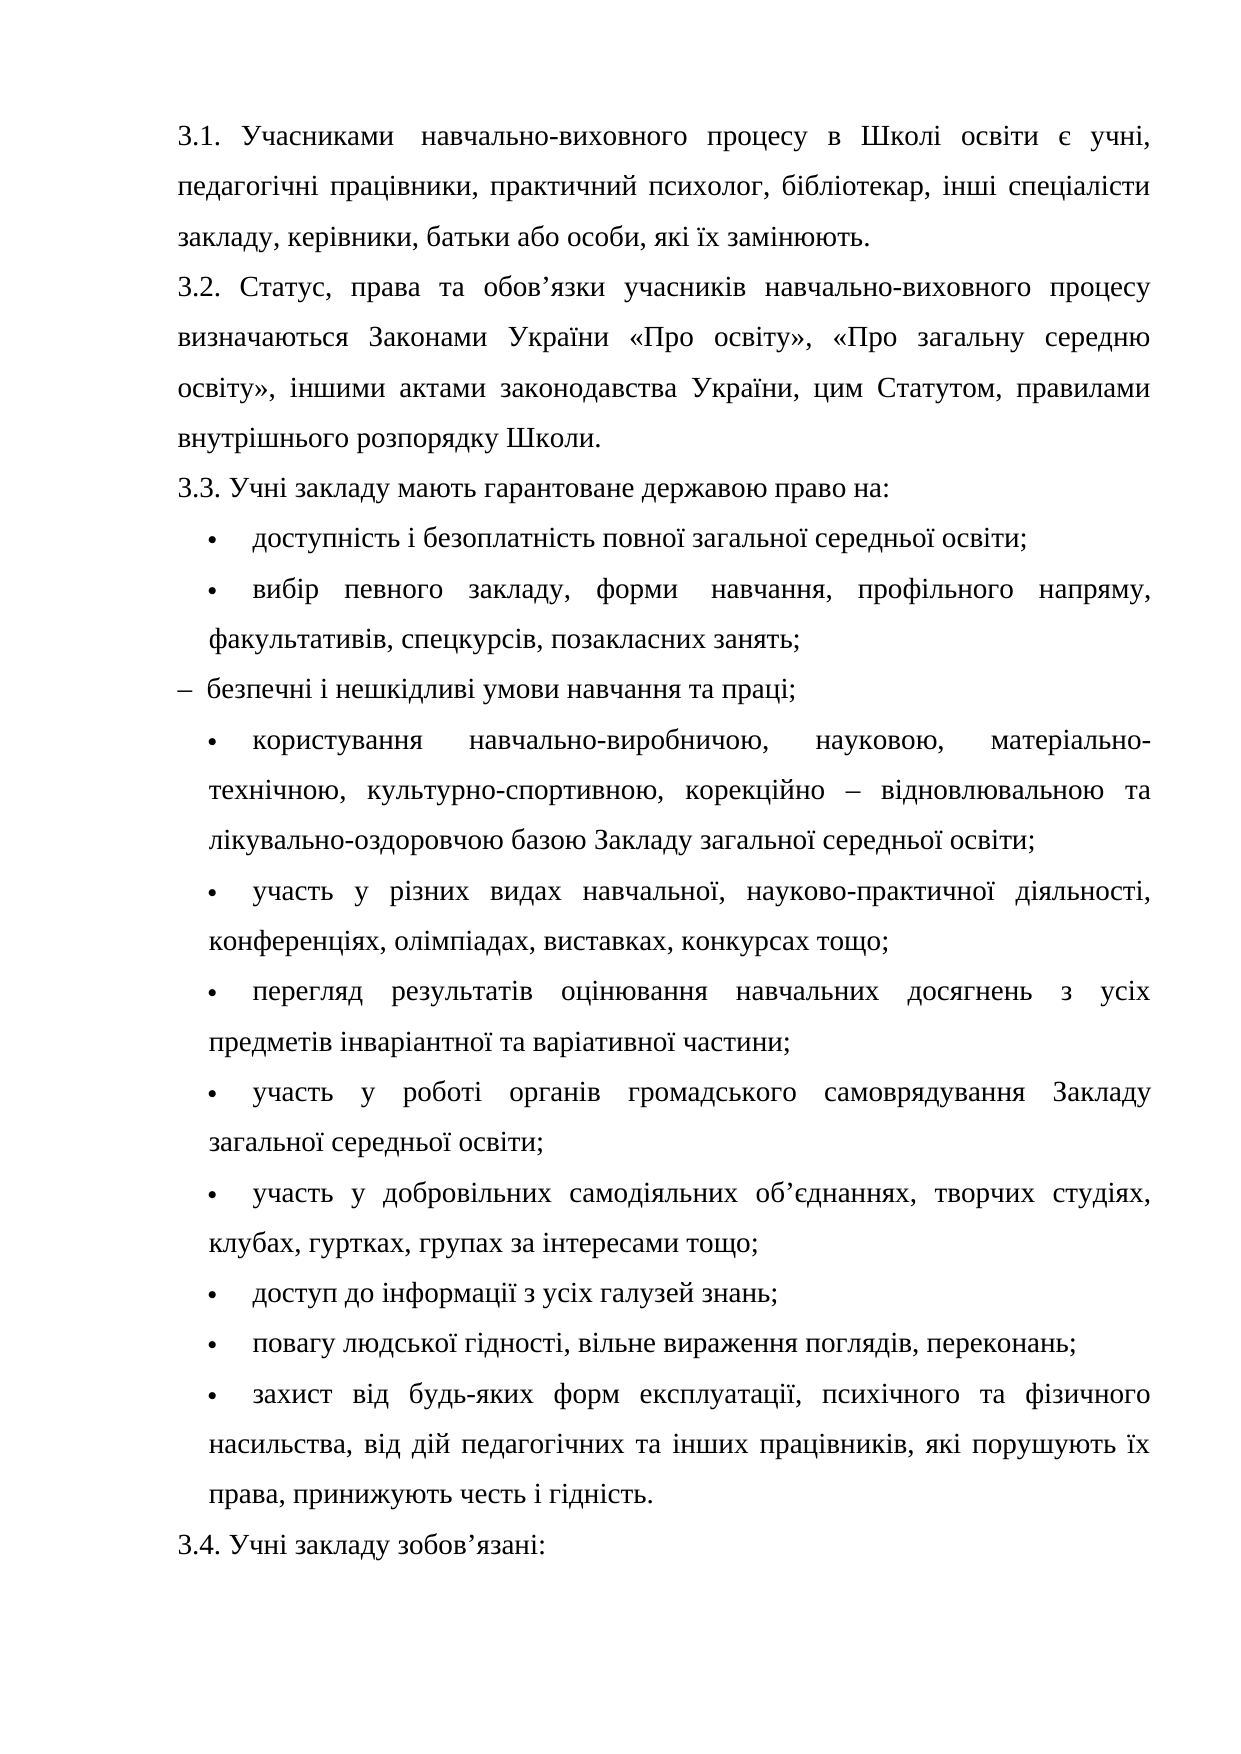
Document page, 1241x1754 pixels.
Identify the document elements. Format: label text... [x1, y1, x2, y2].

list участь у роботі органів громадського самоврядування Закладу загальної середньої освіти; [208, 1074, 1152, 1158]
list доступ до інформації з усіх галузей знань; [208, 1275, 1152, 1309]
text 3.2. Статус, права та обов’язки учасників навчально-виховного процесу визначаються Законами України «Про освіту», «Про загальну середню освіту», іншими актами законодавства України, цим Статутом, правилами внутрішнього розпорядку Школи. [177, 269, 1152, 453]
text 3.1. Учасниками навчально-виховного процесу в Школі освіти є учні, педагогічні працівники, практичний психолог, бібліотекар, інші спеціалісти закладу, керівники, батьки або особи, які їх замінюють. [177, 118, 1152, 252]
text 3.3. Учні закладу мають гарантоване державою право на: [177, 470, 1152, 504]
list участь у різних видах навчальної, науково-практичної діяльності, конференціях, олімпіадах, виставках, конкурсах тощо; [208, 873, 1152, 957]
list користування навчально-виробничою, науковою, матеріально-технічною, культурно-спортивною, корекційно – відновлювальною та лікувально-оздоровчою базою Закладу загальної середньої освіти; [208, 722, 1152, 856]
list доступність і безоплатність повної загальної середньої освіти; [208, 521, 1152, 554]
list перегляд результатів оцінювання навчальних досягнень з усіх предметів інваріантної та варіативної частини; [208, 973, 1152, 1057]
list участь у добровільних самодіяльних об’єднаннях, творчих студіях, клубах, гуртках, групах за інтересами тощо; [208, 1175, 1152, 1258]
text 3.4. Учні закладу зобов’язані: [177, 1527, 1152, 1560]
text – безпечні і нешкідливі умови навчання та праці; [177, 672, 1152, 705]
list захист від будь-яких форм експлуатації, психічного та фізичного насильства, від дій педагогічних та інших працівників, які порушують їх права, принижують честь і гідність. [208, 1376, 1152, 1510]
list повагу людської гідності, вільне вираження поглядів, переконань; [208, 1326, 1152, 1359]
list вибір певного закладу, форми навчання, профільного напряму, факультативів, спецкурсів, позакласних занять; [208, 571, 1152, 655]
